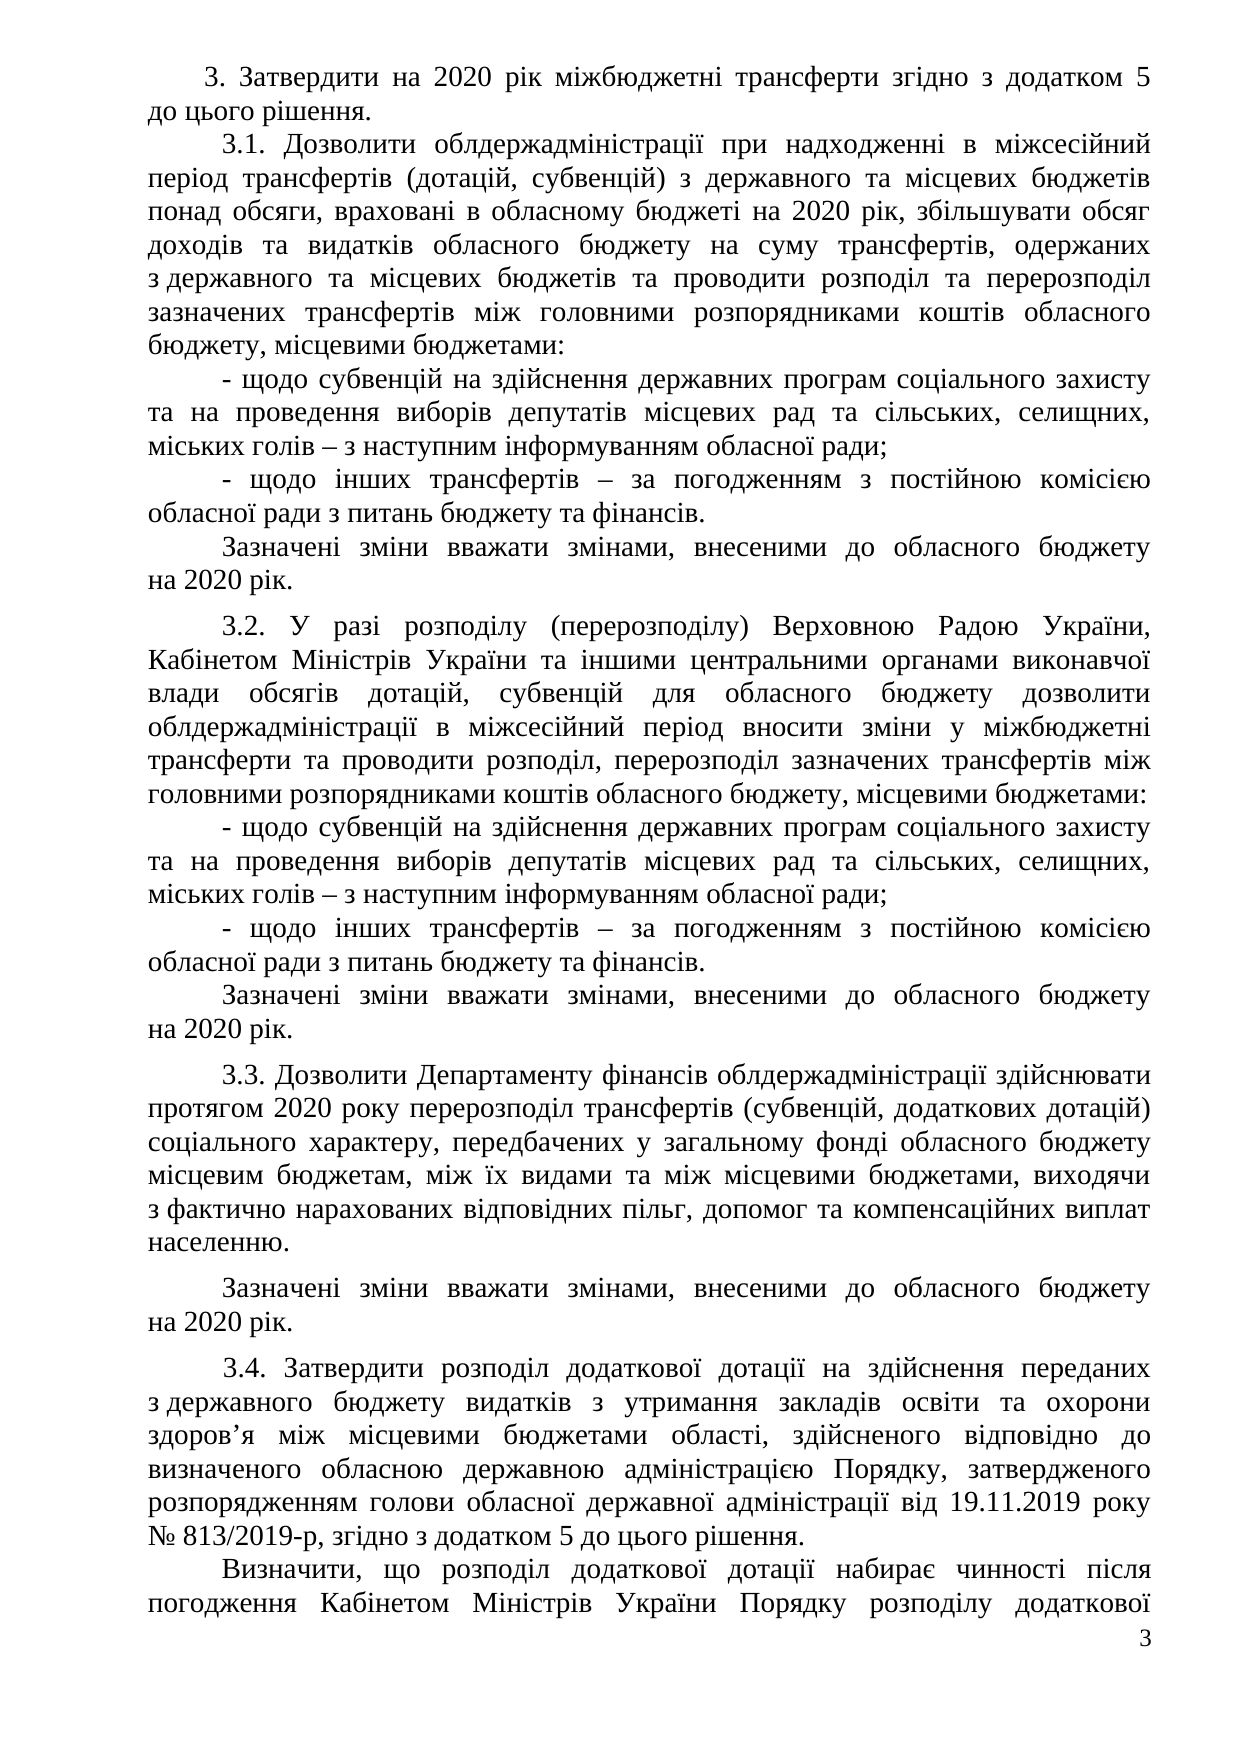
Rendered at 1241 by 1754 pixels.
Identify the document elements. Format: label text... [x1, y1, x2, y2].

text 3.4. Затвердити розподіл додаткової дотації на здійснення переданих з державного бюджету видатків з утримання закладів освіти та охорони здоров’я між місцевими бюджетами області, здійсненого відповідно до визначеного обласною державною адміністрацією Порядку, затвердженого розпорядженням голови обласної державної адміністрації від 19.11.2019 року № 813/2019-р, згідно з додатком 5 до цього рішення. [148, 1350, 1152, 1551]
text 3. Затвердити на 2020 рік міжбюджетні трансферти згідно з додатком 5 до цього рішення. [148, 59, 1152, 126]
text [148, 1551, 1152, 1618]
text Зазначені зміни вважати змінами, внесеними до обласного бюджету на 2020 рік. [148, 529, 1152, 596]
text 3.2. У разі розподілу (перерозподілу) Верховною Радою України, Кабінетом Міністрів України та іншими центральними органами виконавчої влади обсягів дотацій, субвенцій для обласного бюджету дозволити облдержадміністрації в міжсесійний період вносити зміни у міжбюджетні трансферти та проводити розподіл, перерозподіл зазначених трансфертів між головними розпорядниками коштів обласного бюджету, місцевими бюджетами: [148, 608, 1152, 809]
text Зазначені зміни вважати змінами, внесеними до обласного бюджету на 2020 рік. [148, 977, 1152, 1044]
text - щодо субвенцій на здійснення державних програм соціального захисту та на проведення виборів депутатів місцевих рад та сільських, селищних, міських голів – з наступним інформуванням обласної ради; [148, 361, 1152, 462]
text 3.3. Дозволити Департаменту фінансів облдержадміністрації здійснювати протягом 2020 року перерозподіл трансфертів (субвенцій, додаткових дотацій) соціального характеру, передбачених у загальному фонді обласного бюджету місцевим бюджетам, між їх видами та між місцевими бюджетами, виходячи з фактично нарахованих відповідних пільг, допомог та компенсаційних виплат населенню. [148, 1057, 1152, 1258]
text - щодо інших трансфертів – за погодженням з постійною комісією обласної ради з питань бюджету та фінансів. [148, 462, 1152, 529]
text - щодо інших трансфертів – за погодженням з постійною комісією обласної ради з питань бюджету та фінансів. [148, 910, 1152, 977]
text - щодо субвенцій на здійснення державних програм соціального захисту та на проведення виборів депутатів місцевих рад та сільських, селищних, міських голів – з наступним інформуванням обласної ради; [148, 809, 1152, 910]
text Зазначені зміни вважати змінами, внесеними до обласного бюджету на 2020 рік. [148, 1271, 1152, 1338]
text 3.1. Дозволити облдержадміністрації при надходженні в міжсесійний період трансфертів (дотацій, субвенцій) з державного та місцевих бюджетів понад обсяги, враховані в обласному бюджеті на 2020 рік, збільшувати обсяг доходів та видатків обласного бюджету на суму трансфертів, одержаних з державного та місцевих бюджетів та проводити розподіл та перерозподіл зазначених трансфертів між головними розпорядниками коштів обласного бюджету, місцевими бюджетами: [148, 126, 1152, 361]
